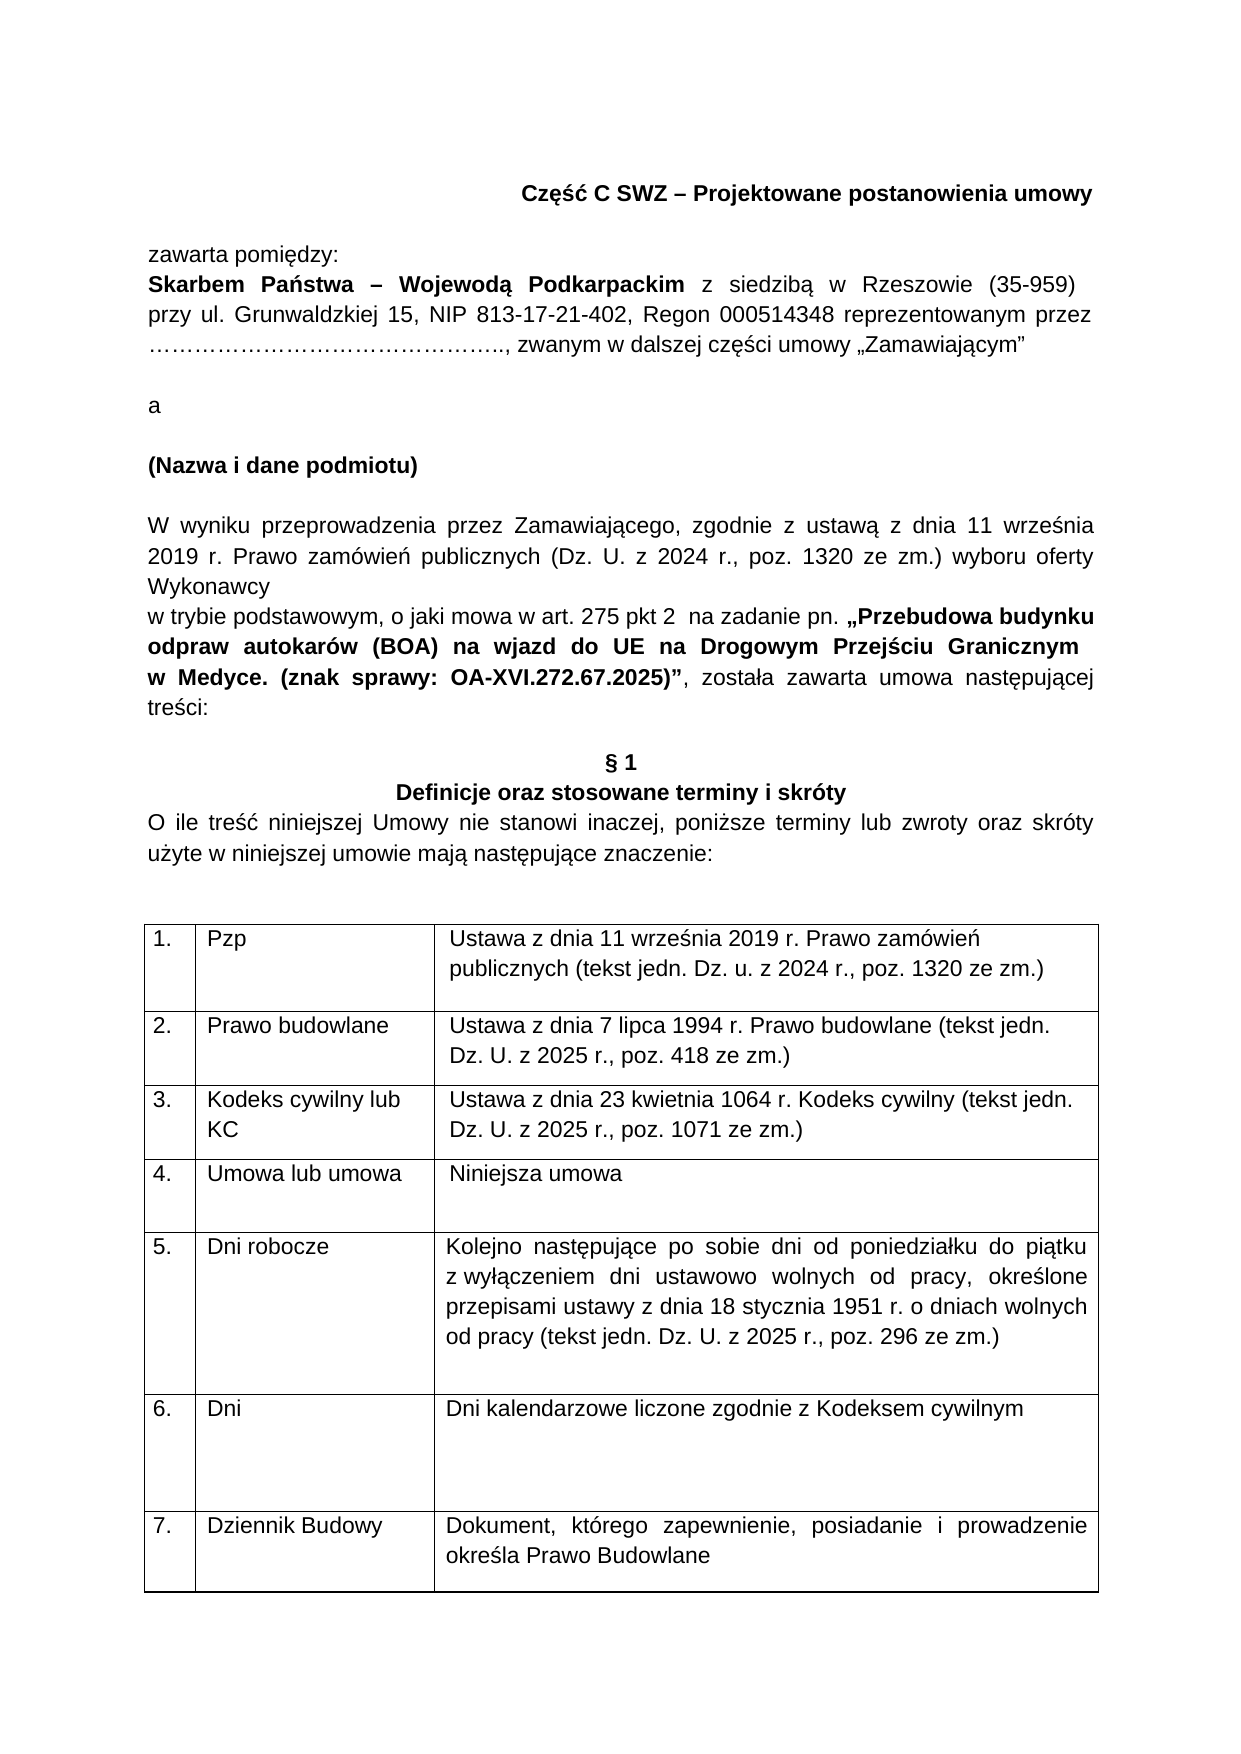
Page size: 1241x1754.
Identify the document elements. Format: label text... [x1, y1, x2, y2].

table_cell [145, 1086, 195, 1158]
table_cell Dni robocze [196, 1233, 434, 1394]
table_cell [145, 1395, 195, 1511]
table_cell Dokument, którego zapewnienie, posiadanie i prowadzenie określa Prawo Budowlane [435, 1512, 1098, 1591]
table_cell Umowa lub umowa [196, 1160, 434, 1232]
text § 1 [147, 749, 1094, 775]
text zawarta pomiędzy: [148, 241, 1094, 267]
table_cell [145, 1512, 195, 1591]
text a [148, 392, 1094, 418]
table_cell Dni [196, 1395, 434, 1511]
table_cell Ustawa z dnia 7 lipca 1994 r. Prawo budowlane (tekst jedn. Dz. U. z 2025 r., poz. 418 ze zm.) [435, 1012, 1098, 1085]
table_cell [145, 1160, 195, 1232]
table_header Ustawa z dnia 11 września 2019 r. Prawo zamówień publicznych (tekst jedn. Dz. u. z 2024 r., poz. 1320 ze zm.) [435, 925, 1098, 1011]
table_cell Prawo budowlane [196, 1012, 434, 1085]
table_cell Kolejno następujące po sobie dni od poniedziałku do piątku z wyłączeniem dni ustawowo wolnych od pracy, określone przepisami ustawy z dnia 18 stycznia 1951 r. o dniach wolnych od pracy (tekst jedn. Dz. U. z 2025 r., poz. 296 ze zm.) [435, 1233, 1098, 1394]
table_cell Dziennik Budowy [196, 1512, 434, 1591]
table_cell [145, 1012, 195, 1085]
table_cell Dni kalendarzowe liczone zgodnie z Kodeksem cywilnym [435, 1395, 1098, 1511]
text Definicje oraz stosowane terminy i skróty [147, 779, 1094, 806]
table_header [145, 925, 195, 1011]
table_cell Niniejsza umowa [435, 1160, 1098, 1232]
text O ile treść niniejszej Umowy nie stanowi inaczej, poniższe terminy lub zwroty oraz skróty użyte w niniejszej umowie mają następujące znaczenie: [147, 809, 1094, 866]
text Część C SWZ – Projektowane postanowienia umowy [147, 180, 1093, 207]
text W wyniku przeprowadzenia przez Zamawiającego, zgodnie z ustawą z dnia 11 września 2019 r. Prawo zamówień publicznych (Dz. U. z 2024 r., poz. 1320 ze zm.) wyboru oferty Wykonawcy w trybie podstawowym, o jaki mowa w art. 275 pkt 2 na zadanie pn. „Przebudowa budynku odpraw autokarów (BOA) na wjazd do UE na Drogowym Przejściu Granicznym w Medyce. (znak sprawy: OA-XVI.272.67.2025)”, została zawarta umowa następującej treści: [147, 512, 1094, 720]
text Skarbem Państwa – Wojewodą Podkarpackim z siedzibą w Rzeszowie (35-959) przy ul. Grunwaldzkiej 15, NIP 813-17-21-402, Regon 000514348 reprezentowanym przez ……………………………………….., zwanym w dalszej części umowy „Zamawiającym” [148, 271, 1092, 358]
table_cell Kodeks cywilny lub KC [196, 1086, 434, 1158]
table_header Pzp [196, 925, 434, 1011]
text (Nazwa i dane podmiotu) [148, 452, 1094, 478]
table_cell [145, 1233, 195, 1394]
table_cell Ustawa z dnia 23 kwietnia 1064 r. Kodeks cywilny (tekst jedn. Dz. U. z 2025 r., poz. 1071 ze zm.) [435, 1086, 1098, 1158]
